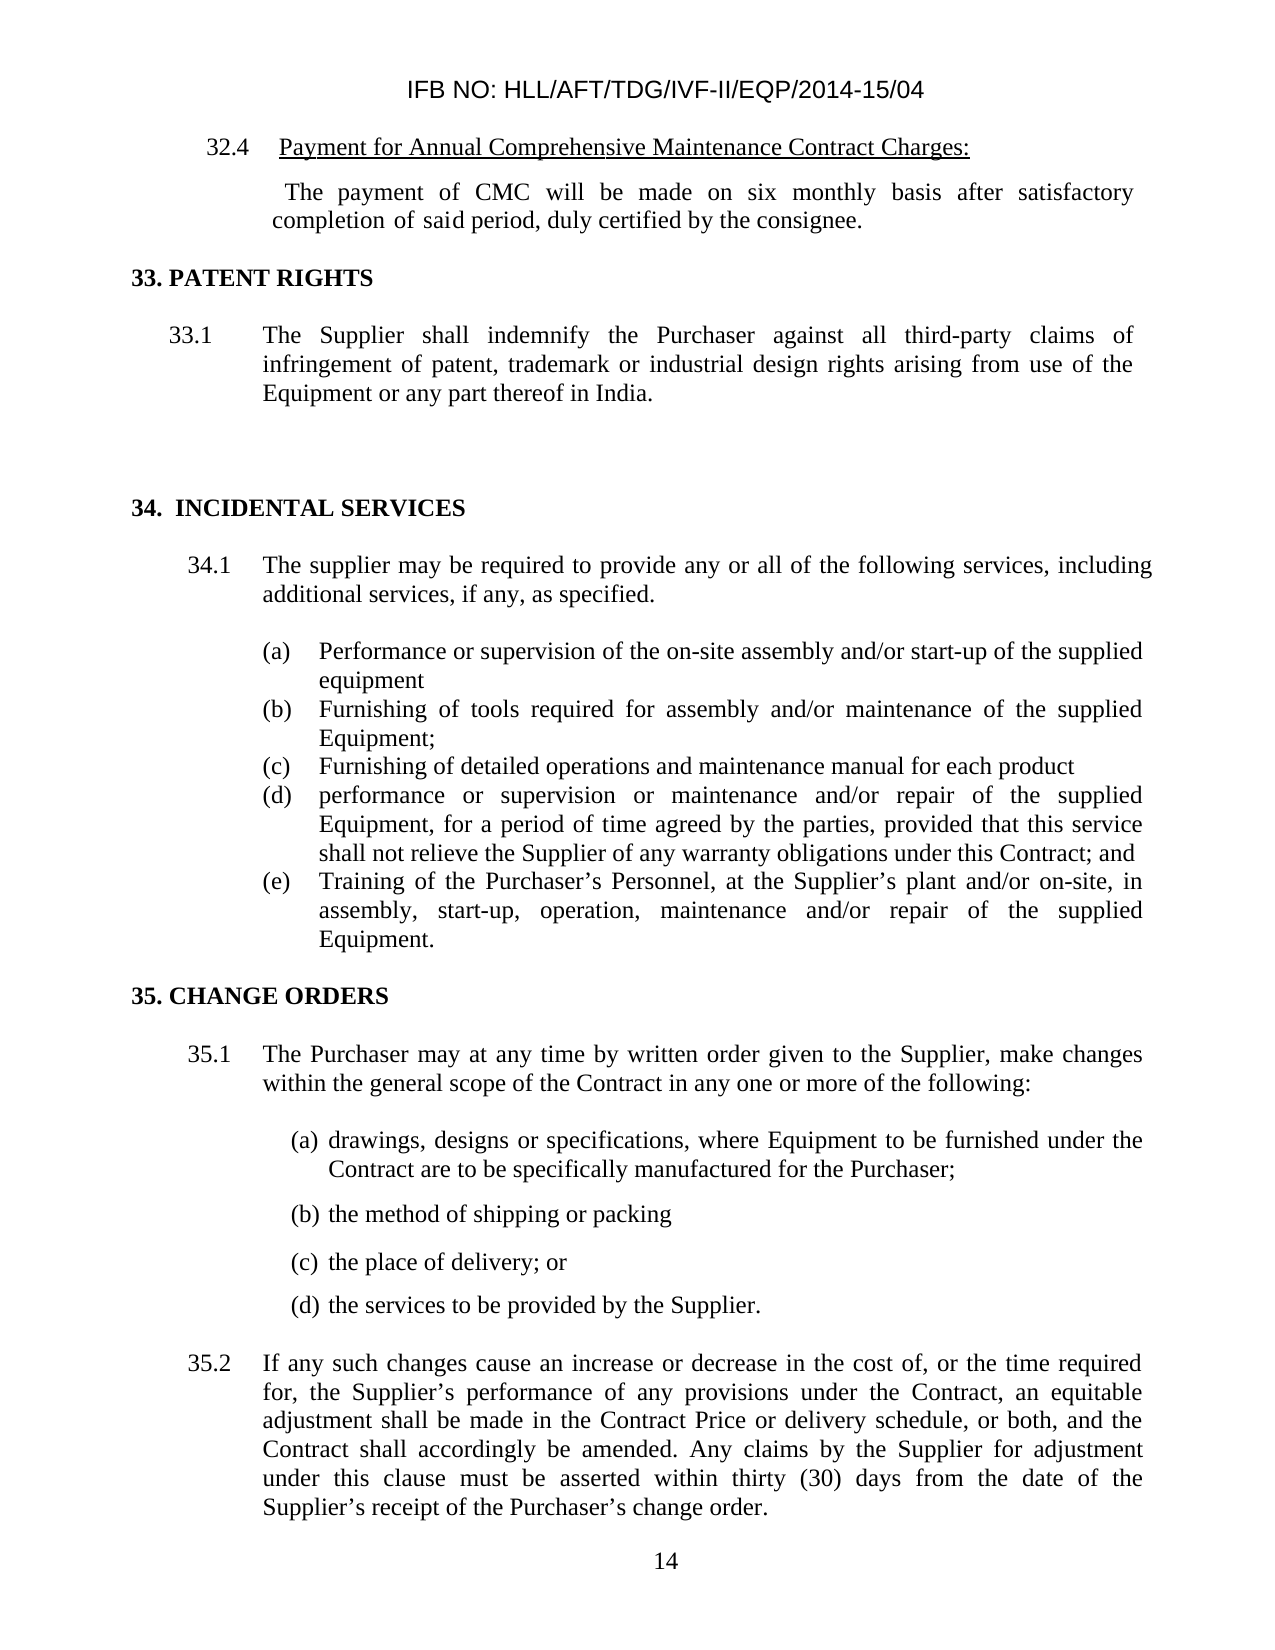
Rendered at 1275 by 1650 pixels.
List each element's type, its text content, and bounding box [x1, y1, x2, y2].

text 33. PATENT RIGHTS [131, 263, 1200, 291]
text 35.1 The Purchaser may at any time by written order given to the Supplier, make changes within the general scope of the Contract in any one or more of the following: [187, 1039, 1144, 1096]
text 35. CHANGE ORDERS [131, 981, 1200, 1010]
text 35.2 If any such changes cause an increase or decrease in the cost of, or the time required for, the Supplier’s performance of any provisions under the Contract, an equitable adjustment shall be made in the Contract Price or delivery schedule, or both, and the Contract shall accordingly be amended. Any claims by the Supplier for adjustment under this clause must be asserted within thirty (30) days from the date of the Supplier’s receipt of the Purchaser’s change order. [187, 1348, 1144, 1521]
text 34.1 The supplier may be required to provide any or all of the following services, including additional services, if any, as specified. [187, 550, 1153, 608]
text (d) performance or supervision or maintenance and/or repair of the supplied Equipment, for a period of time agreed by the parties, provided that this service shall not relieve the Supplier of any warranty obligations under this Contract; and [262, 780, 1144, 866]
text (b) Furnishing of tools required for assembly and/or maintenance of the supplied Equipment; [262, 694, 1144, 751]
list the method of shipping or packing [291, 1199, 1144, 1228]
list drawings, designs or specifications, where Equipment to be furnished under the Contract are to be specifically manufactured for the Purchaser; [291, 1125, 1144, 1183]
text (e) Training of the Purchaser’s Personnel, at the Supplier’s plant and/or on-site, in assembly, start-up, operation, maintenance and/or repair of the supplied Equipment. [262, 866, 1144, 953]
text (c) Furnishing of detailed operations and maintenance manual for each product [262, 751, 1144, 780]
text (a) Performance or supervision of the on-site assembly and/or start-up of the supplied equipment [262, 636, 1144, 694]
text The payment of CMC will be made on six monthly basis after satisfactory completion of said period, duly certified by the consignee. [206, 178, 1134, 234]
text 33.1 The Supplier shall indemnify the Purchaser against all third-party claims of infringement of patent, trademark or industrial design rights arising from use of the Equipment or any part thereof in India. [169, 320, 1134, 406]
list the services to be provided by the Supplier. [291, 1291, 1144, 1319]
text 32.4 Payment for Annual Comprehensive Maintenance Contract Charges: [206, 132, 1134, 161]
text 34. INCIDENTAL SERVICES [131, 493, 1200, 521]
list the place of delivery; or [291, 1247, 1144, 1276]
